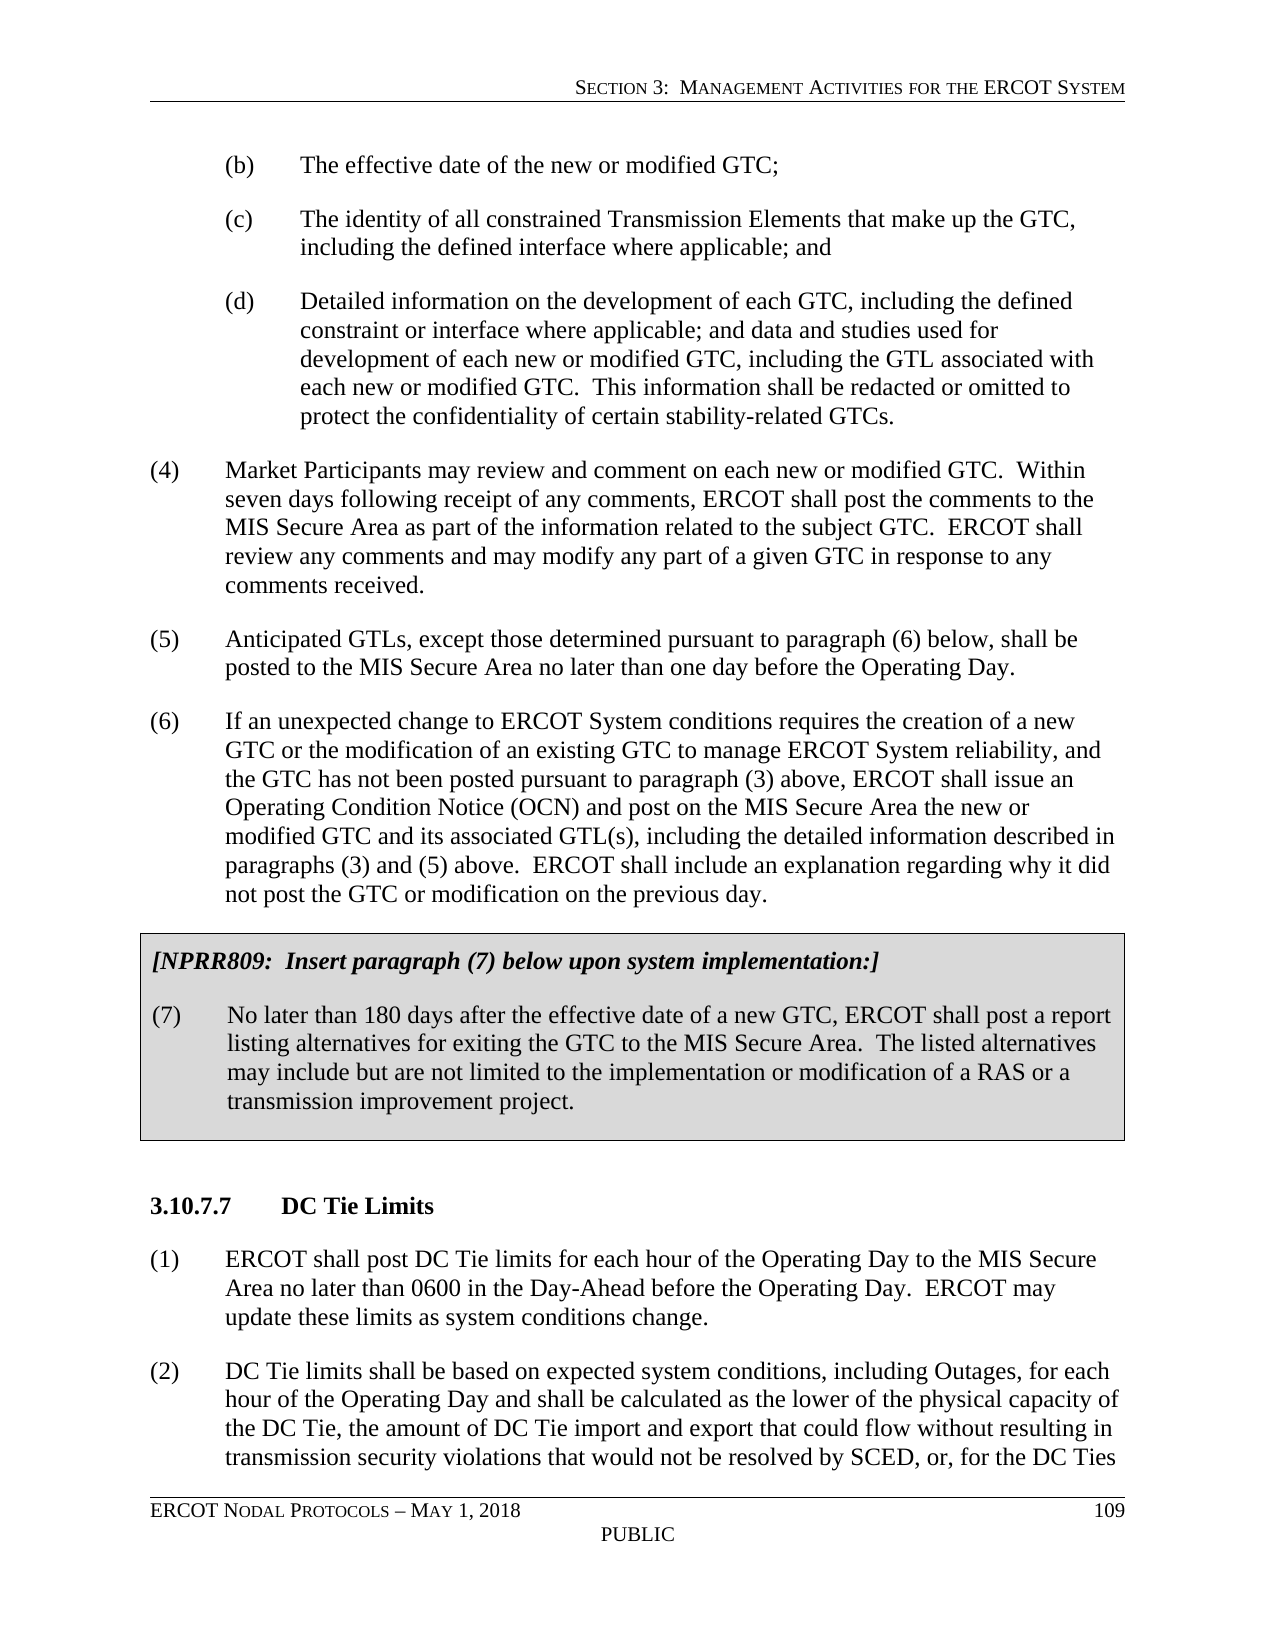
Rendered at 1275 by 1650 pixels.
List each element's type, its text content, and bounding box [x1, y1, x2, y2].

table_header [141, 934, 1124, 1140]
text (b) The effective date of the new or modified GTC; [225, 150, 1125, 179]
text (c) The identity of all constrained Transmission Elements that make up the GTC, including the defined interface where applicable; and [225, 204, 1125, 261]
text (4) Market Participants may review and comment on each new or modified GTC. Within seven days following receipt of any comments, ERCOT shall post the comments to the MIS Secure Area as part of the information related to the subject GTC. ERCOT shall review any comments and may modify any part of a given GTC in response to any comments received. [150, 455, 1125, 599]
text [150, 1356, 1125, 1471]
text (5) Anticipated GTLs, except those determined pursuant to paragraph (6) below, shall be posted to the MIS Secure Area no later than one day before the Operating Day. [150, 624, 1125, 681]
text (d) Detailed information on the development of each GTC, including the defined constraint or interface where applicable; and data and studies used for development of each new or modified GTC, including the GTL associated with each new or modified GTC. This information shall be redacted or omitted to protect the confidentiality of certain stability-related GTCs. [225, 286, 1125, 430]
text (6) If an unexpected change to ERCOT System conditions requires the creation of a new GTC or the modification of an existing GTC to manage ERCOT System reliability, and the GTC has not been posted pursuant to paragraph (3) above, ERCOT shall issue an Operating Condition Notice (OCN) and post on the MIS Secure Area the new or modified GTC and its associated GTL(s), including the detailed information described in paragraphs (3) and (5) above. ERCOT shall include an explanation regarding why it did not post the GTC or modification on the previous day. [150, 706, 1125, 907]
text (1) ERCOT shall post DC Tie limits for each hour of the Operating Day to the MIS Secure Area no later than 0600 in the Day-Ahead before the Operating Day. ERCOT may update these limits as system conditions change. [150, 1244, 1125, 1331]
text 3.10.7.7 DC Tie Limits [150, 1191, 1125, 1219]
